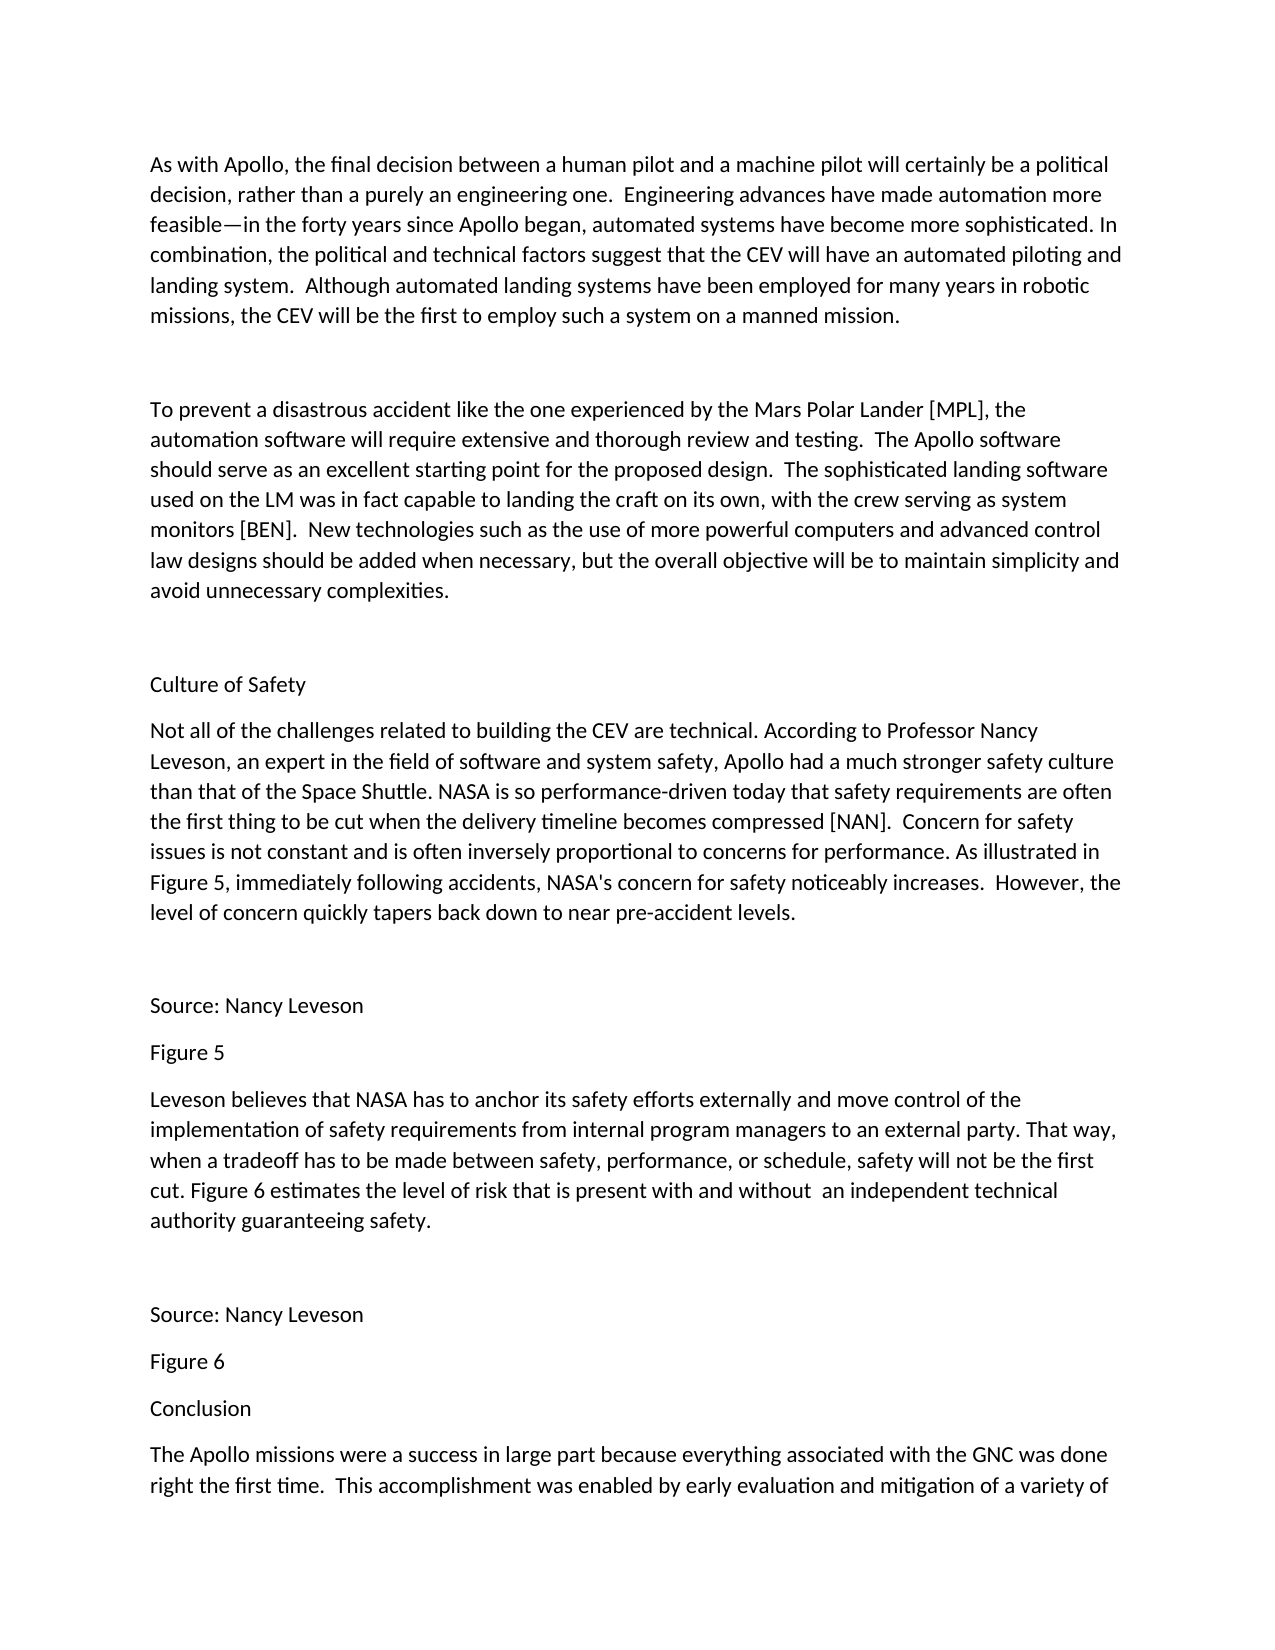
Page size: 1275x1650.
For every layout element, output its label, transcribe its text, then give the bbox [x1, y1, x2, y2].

text Figure 5 [150, 1038, 1125, 1067]
text Source: Nancy Leveson [150, 1300, 1125, 1328]
text Leveson believes that NASA has to anchor its safety efforts externally and move control of the implementation of safety requirements from internal program managers to an external party. That way, when a tradeoff has to be made between safety, performance, or schedule, safety will not be the first cut. Figure 6 estimates the level of risk that is present with and without an independent technical authority guaranteeing safety. [150, 1085, 1125, 1234]
text As with Apollo, the final decision between a human pilot and a machine pilot will certainly be a political decision, rather than a purely an engineering one. Engineering advances have made automation more feasible—in the forty years since Apollo began, automated systems have become more sophisticated. In combination, the political and technical factors suggest that the CEV will have an automated piloting and landing system. Although automated landing systems have been employed for many years in robotic missions, the CEV will be the first to employ such a system on a manned mission. [150, 150, 1125, 329]
text Not all of the challenges related to building the CEV are technical. According to Professor Nancy Leveson, an expert in the field of software and system safety, Apollo had a much stronger safety culture than that of the Space Shuttle. NASA is so performance-driven today that safety requirements are often the first thing to be cut when the delivery timeline becomes compressed [NAN]. Concern for safety issues is not constant and is often inversely proportional to concerns for performance. As illustrated in Figure 5, immediately following accidents, NASA's concern for safety noticeably increases. However, the level of concern quickly tapers back down to near pre-accident levels. [150, 717, 1125, 926]
text Conclusion [150, 1394, 1125, 1422]
text Culture of Safety [150, 670, 1125, 698]
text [150, 1441, 1125, 1499]
text Source: Nancy Leveson [150, 992, 1125, 1020]
text Figure 6 [150, 1347, 1125, 1375]
text To prevent a disastrous accident like the one experienced by the Mars Polar Lander [MPL], the automation software will require extensive and thorough review and testing. The Apollo software should serve as an excellent starting point for the proposed design. The sophisticated landing software used on the LM was in fact capable to landing the craft on its own, with the crew serving as system monitors [BEN]. New technologies such as the use of more powerful computers and advanced control law designs should be added when necessary, but the overall objective will be to maintain simplicity and avoid unnecessary complexities. [150, 395, 1125, 604]
